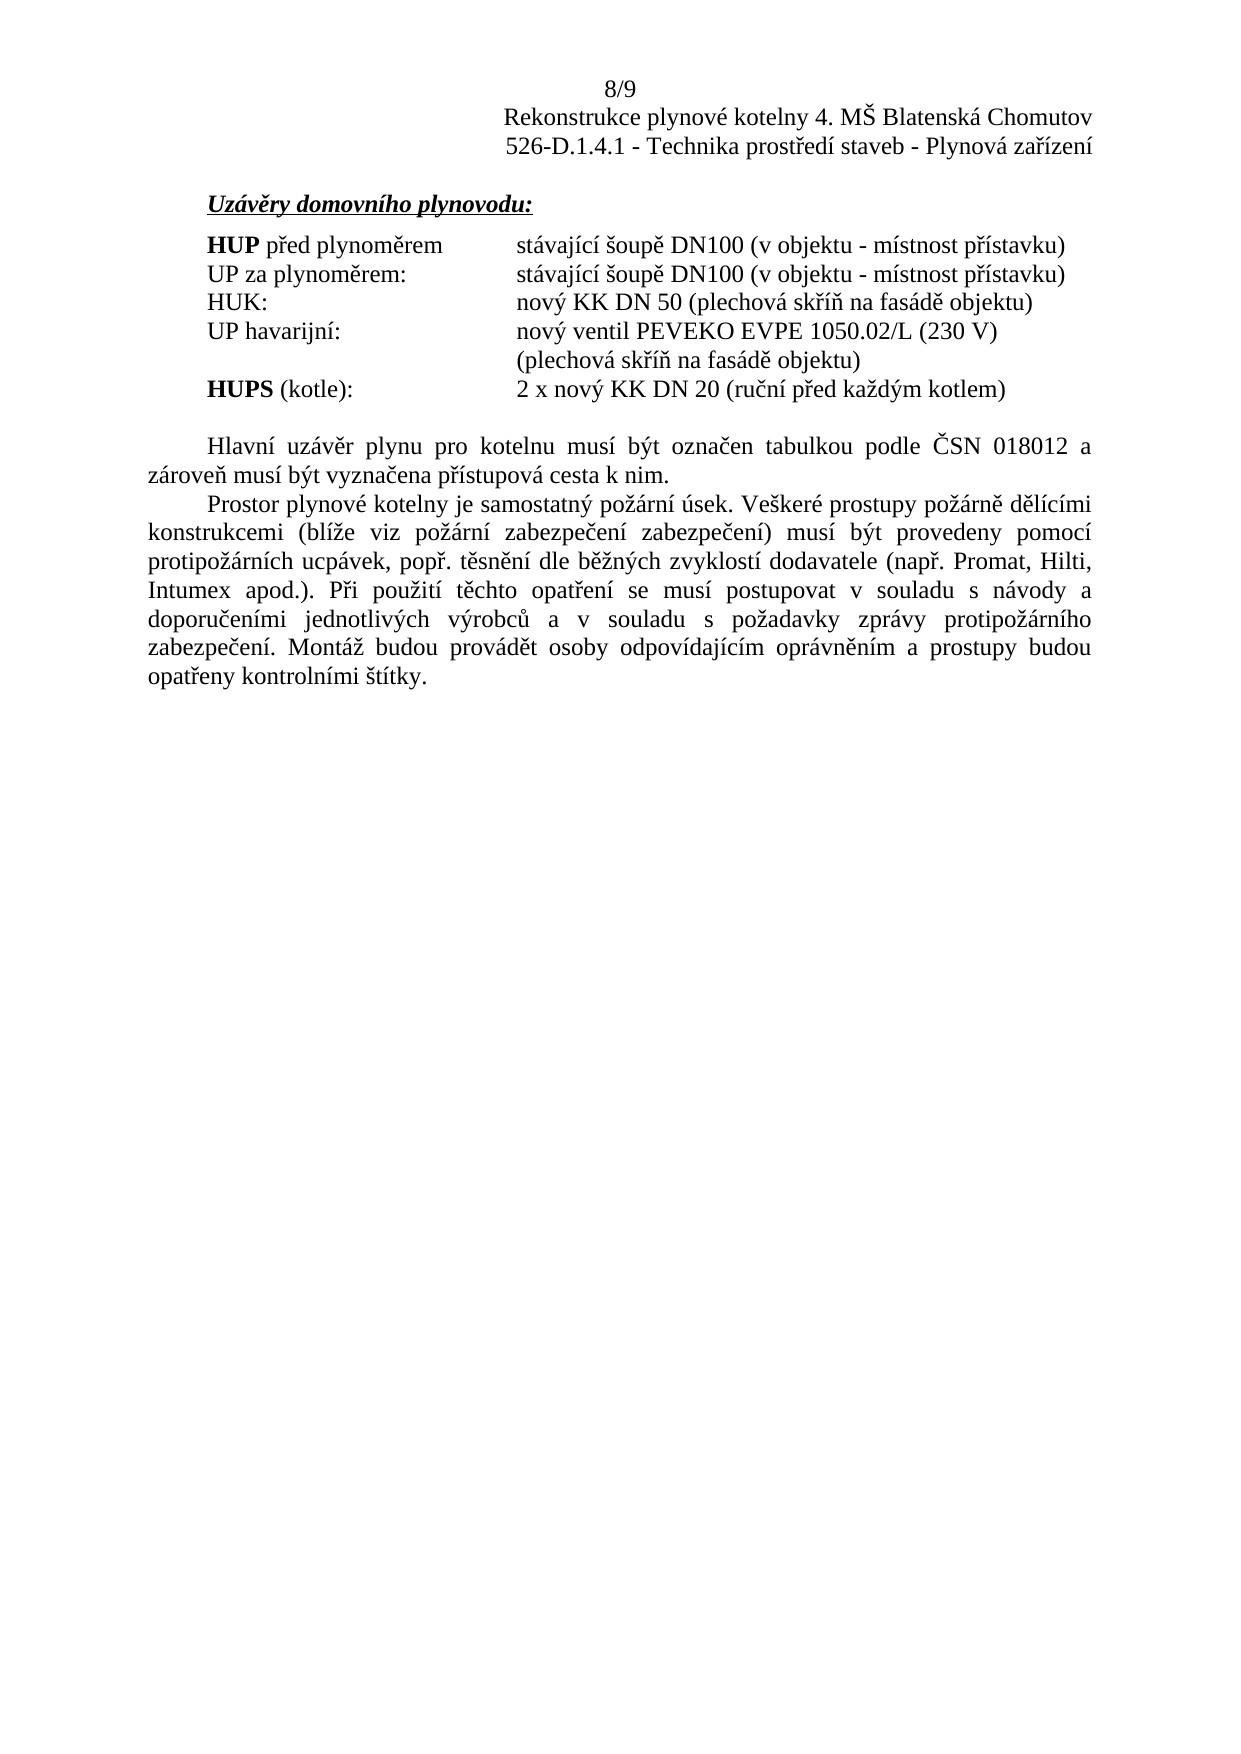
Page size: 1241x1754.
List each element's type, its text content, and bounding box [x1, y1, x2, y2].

text UP za plynoměrem: stávající šoupě DN100 (v objektu - místnost přístavku) [148, 259, 1093, 287]
text Prostor plynové kotelny je samostatný požární úsek. Veškeré prostupy požárně dělícími konstrukcemi (blíže viz požární zabezpečení zabezpečení) musí být provedeny pomocí protipožárních ucpávek, popř. těsnění dle běžných zvyklostí dodavatele (např. Promat, Hilti, Intumex apod.). Při použití těchto opatření se musí postupovat v souladu s návody a doporučeními jednotlivých výrobců a v souladu s požadavky zprávy protipožárního zabezpečení. Montáž budou provádět osoby odpovídajícím oprávněním a prostupy budou opatřeny kontrolními štítky. [148, 489, 1093, 690]
text Hlavní uzávěr plynu pro kotelnu musí být označen tabulkou podle ČSN 018012 a zároveň musí být vyznačena přístupová cesta k nim. [148, 431, 1093, 489]
text UP havarijní: nový ventil PEVEKO EVPE 1050.02/L (230 V) [148, 316, 1093, 345]
text HUP před plynoměrem stávající šoupě DN100 (v objektu - místnost přístavku) [148, 230, 1093, 259]
text Uzávěry domovního plynovodu: [148, 189, 1093, 217]
text (plechová skříň na fasádě objektu) [516, 345, 1093, 374]
text HUK: nový KK DN 50 (plechová skříň na fasádě objektu) [148, 287, 1093, 316]
text HUPS (kotle): 2 x nový KK DN 20 (ruční před každým kotlem) [207, 374, 1093, 402]
